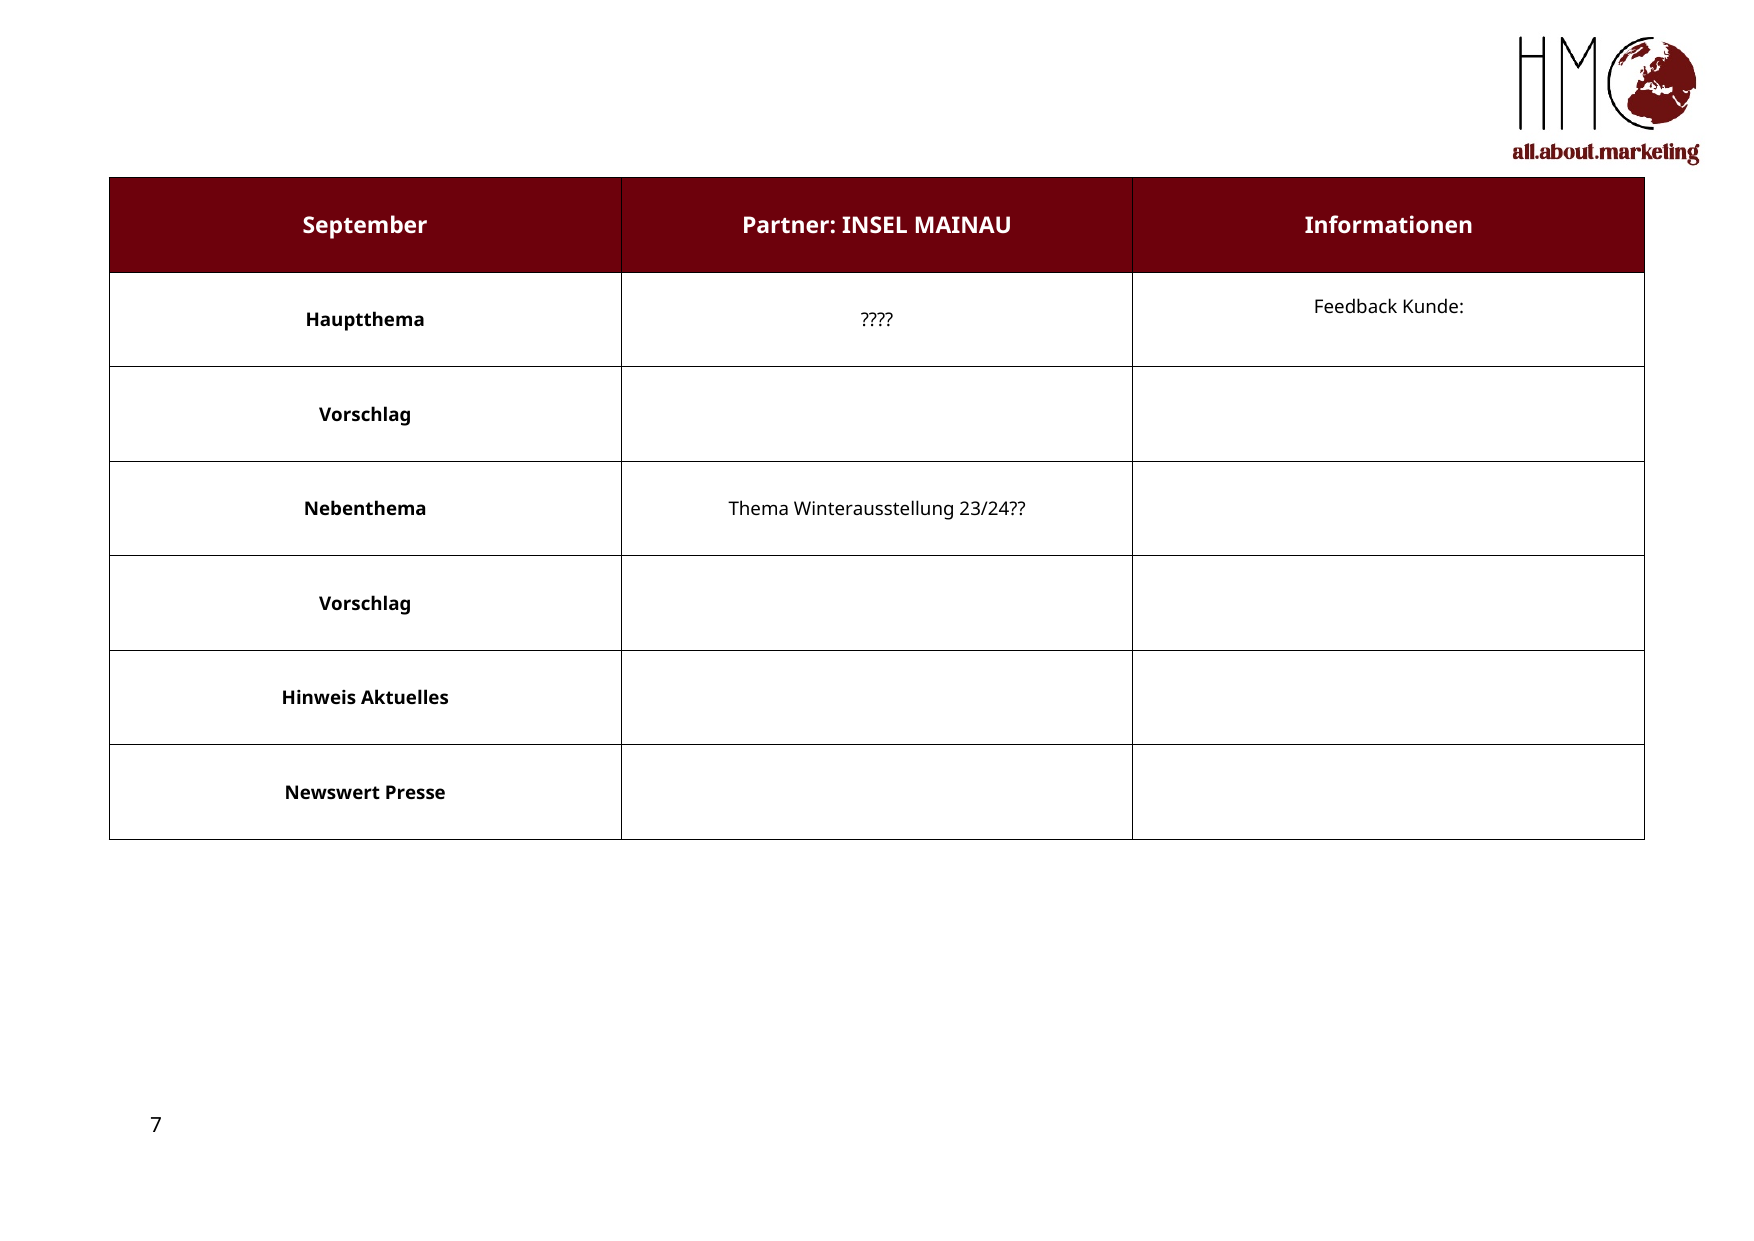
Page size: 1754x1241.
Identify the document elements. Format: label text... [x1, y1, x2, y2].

table_cell [1133, 651, 1644, 744]
table_cell [622, 556, 1132, 649]
table_cell Hinweis Aktuelles [110, 651, 621, 744]
table_cell [1133, 367, 1644, 461]
table_cell [622, 367, 1132, 461]
table_cell Vorschlag [110, 367, 621, 461]
table_cell [622, 651, 1132, 744]
table_cell Newswert Presse [110, 745, 621, 838]
table_header Informationen [1133, 178, 1644, 272]
picture [1473, 17, 1738, 184]
table_cell ???? [622, 273, 1132, 366]
table_cell [1133, 745, 1644, 838]
table_cell Hauptthema [110, 273, 621, 366]
table_cell [1133, 462, 1644, 555]
table_cell Vorschlag [110, 556, 621, 649]
table_cell [622, 745, 1132, 838]
table_header Partner: INSEL MAINAU [622, 178, 1132, 272]
table_cell Feedback Kunde: [1133, 273, 1644, 366]
table_cell Nebenthema [110, 462, 621, 555]
table_header September [110, 178, 621, 272]
table_cell [1133, 556, 1644, 649]
table_cell Thema Winterausstellung 23/24?? [622, 462, 1132, 555]
